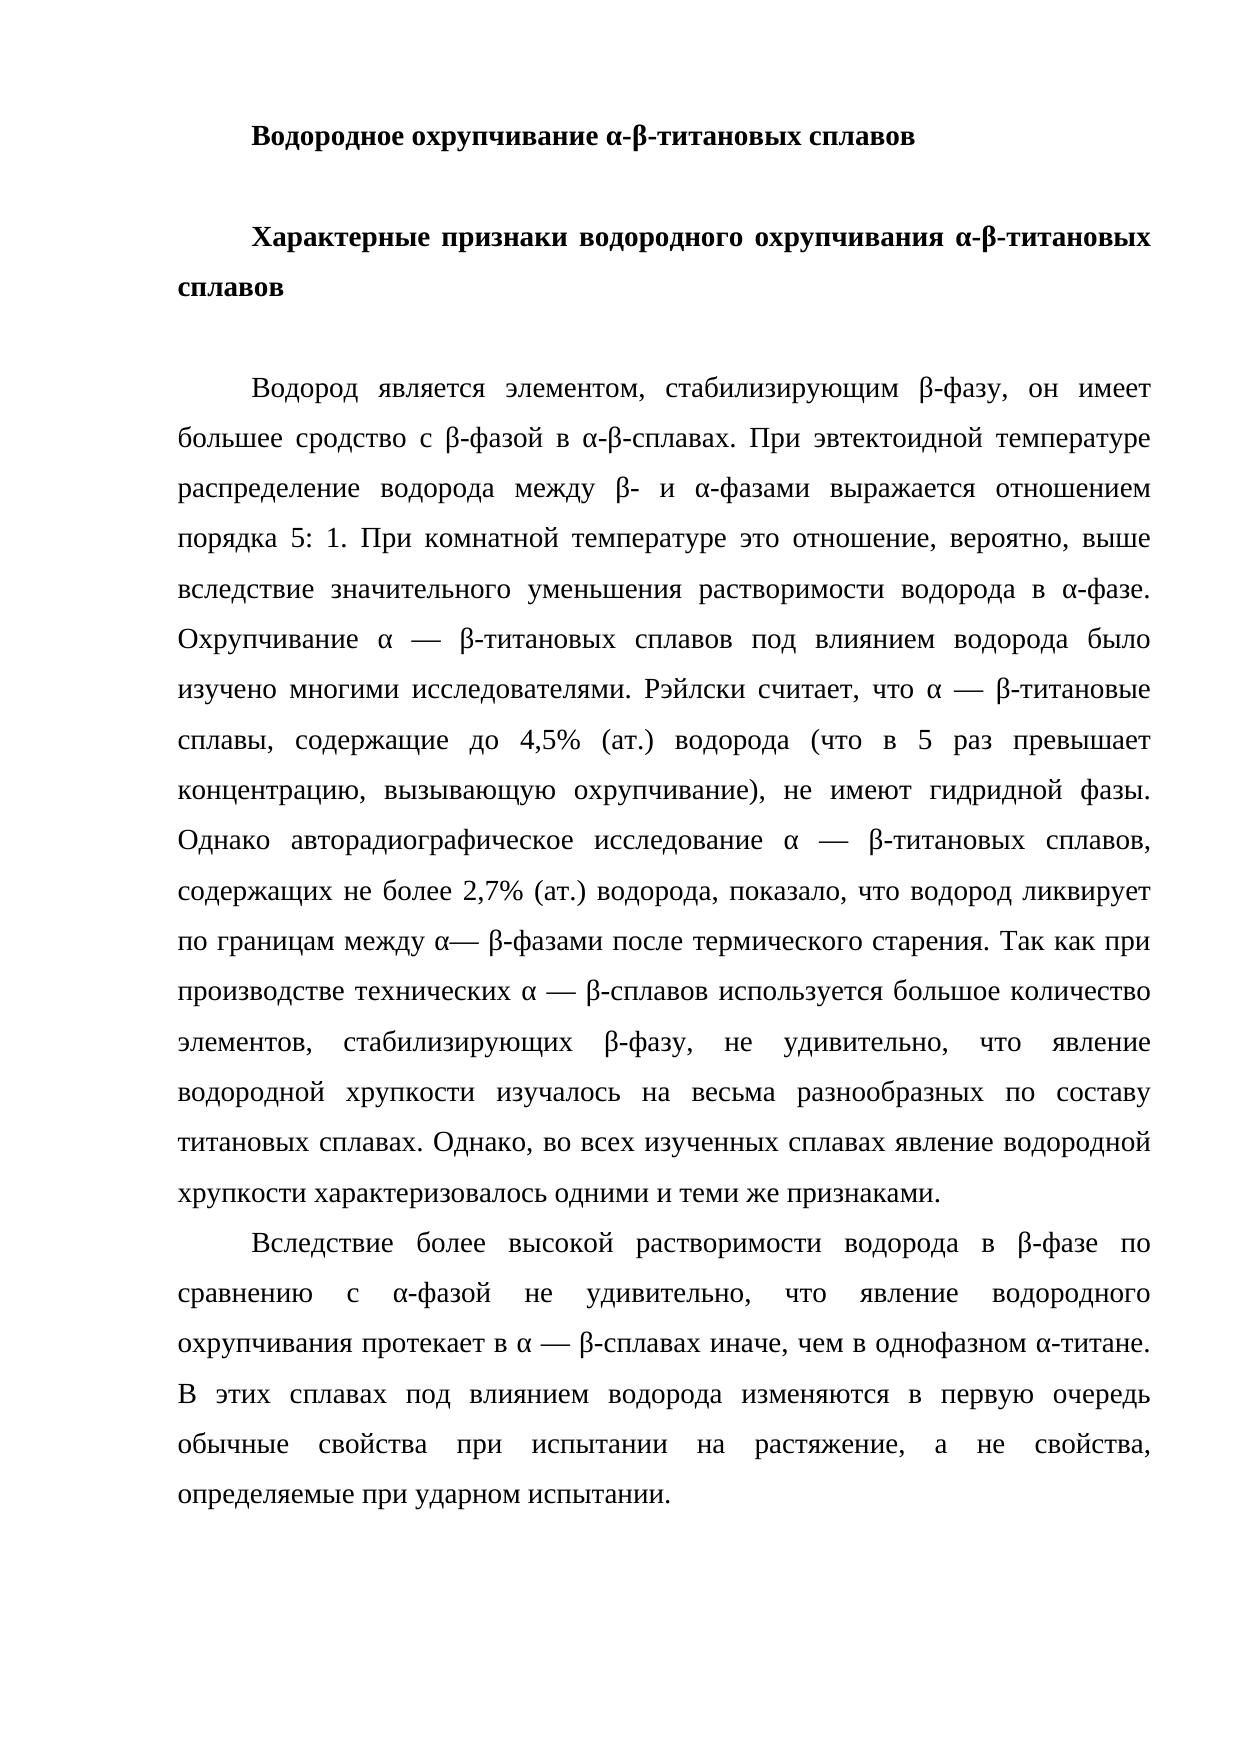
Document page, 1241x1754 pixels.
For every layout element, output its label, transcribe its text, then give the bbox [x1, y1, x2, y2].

text Водородное охрупчивание α-β-титановых сплавов [177, 118, 1152, 152]
subtitle Характерные признаки водородного охрупчивания α-β-титановых сплавов [177, 219, 1152, 303]
text Водород является элементом, стабилизирующим β-фазу, он имеет большее сродство с β-фазой в α-β-сплавах. При эвтектоидной температуре распределение водорода между β- и α-фазами выражается отношением порядка 5: 1. При комнатной температуре это отношение, вероятно, выше вследствие значительного уменьшения растворимости водорода в α-фазе. Охрупчивание α — β-титановых сплавов под влиянием водорода было изучено многими исследователями. Рэйлски считает, что α — β-титановые сплавы, содержащие до 4,5% (ат.) водорода (что в 5 раз превышает концентрацию, вызывающую охрупчивание), не имеют гидридной фазы. Однако авторадиографическое исследование α — β-титановых сплавов, содержащих не более 2,7% (ат.) водорода, показало, что водород ликвирует по границам между α— β-фазами после термического старения. Так как при производстве технических α — β-сплавов используется большое количество элементов, стабилизирующих β-фазу, не удивительно, что явление водородной хрупкости изучалось на весьма разнообразных по составу титановых сплавах. Однако, во всех изученных сплавах явление водородной хрупкости характеризовалось одними и теми же признаками. [177, 370, 1152, 1208]
text Вследствие более высокой растворимости водорода в β-фазе по сравнению с α-фазой не удивительно, что явление водородного охрупчивания протекает в α — β-сплавах иначе, чем в однофазном α-титане. В этих сплавах под влиянием водорода изменяются в первую очередь обычные свойства при испытании на растяжение, а не свойства, определяемые при ударном испытании. [177, 1225, 1152, 1510]
